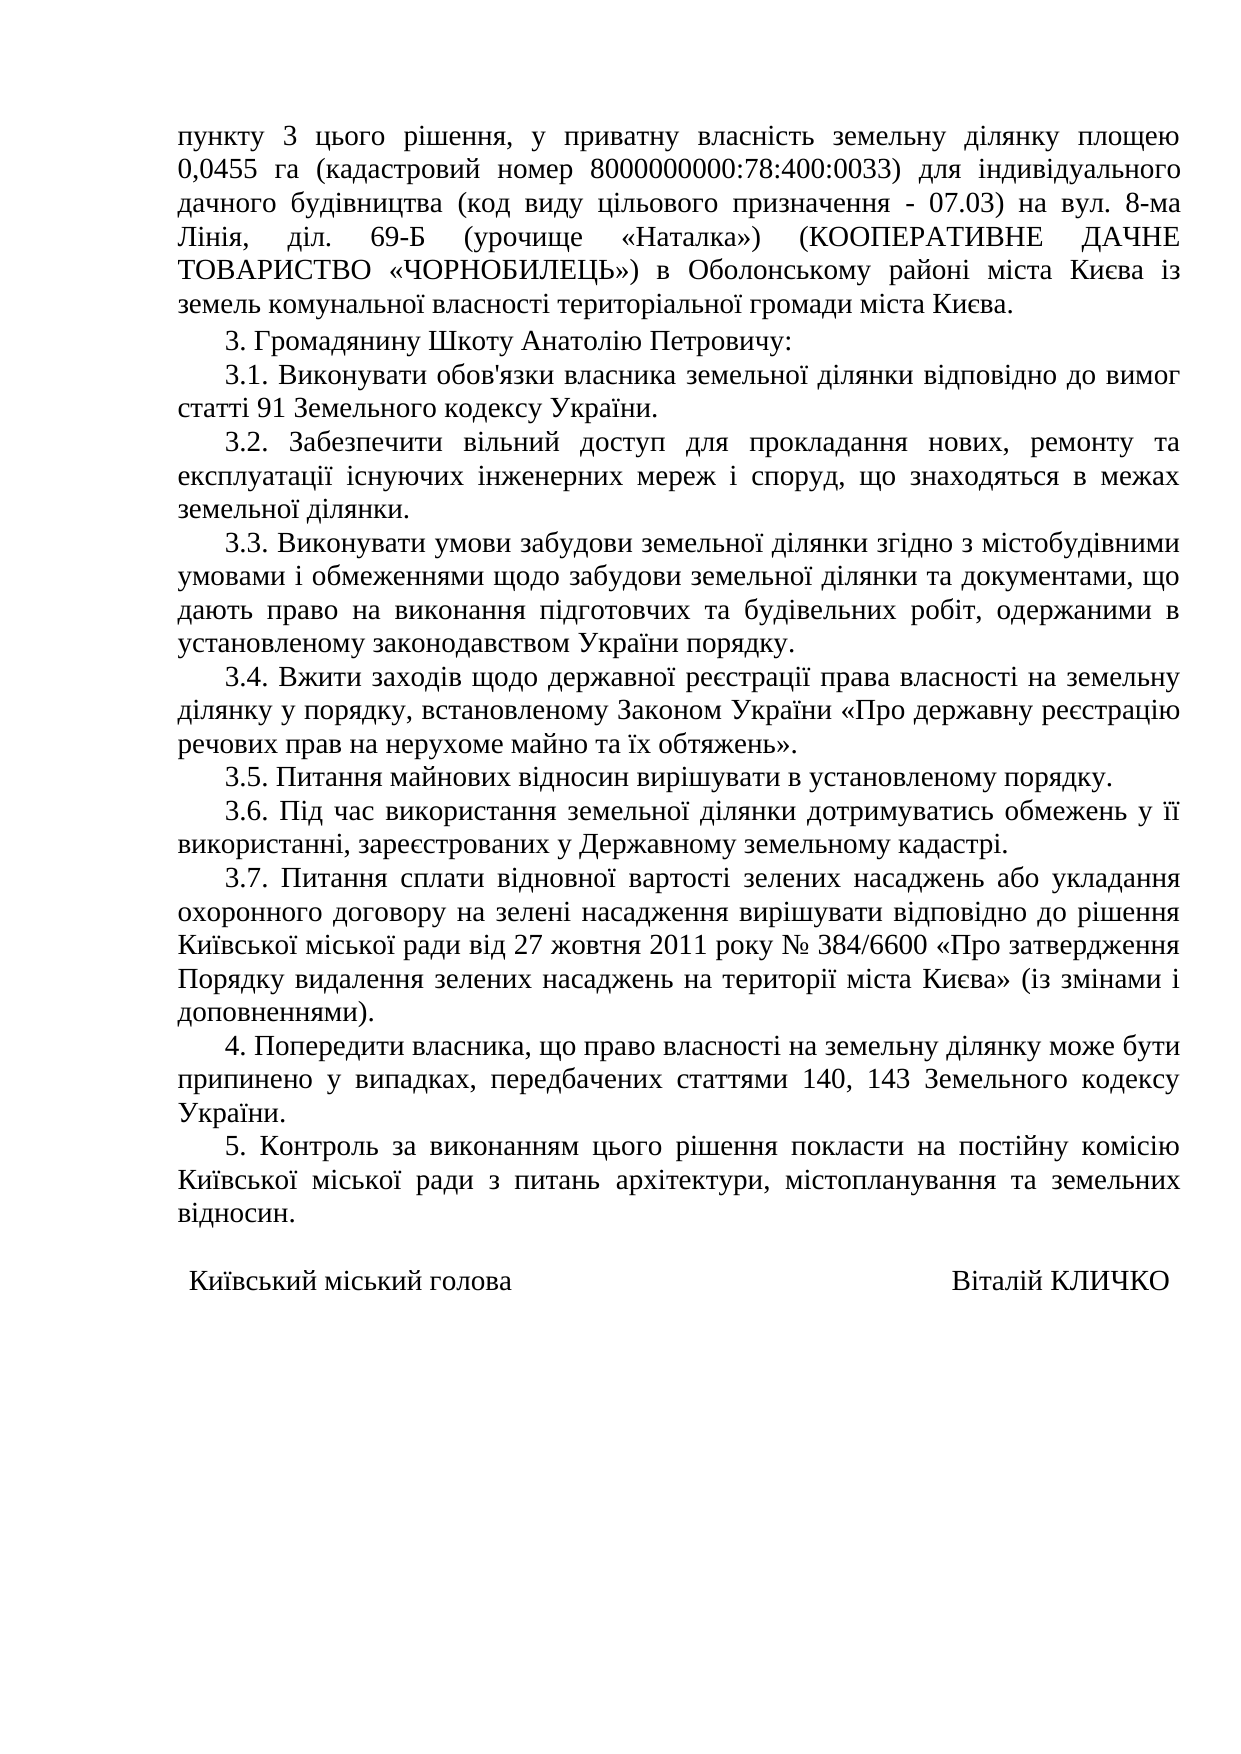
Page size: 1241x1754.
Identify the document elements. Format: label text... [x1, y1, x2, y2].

text 3.5. Питання майнових відносин вирішувати в установленому порядку. [177, 759, 1181, 793]
text 3.2. Забезпечити вільний доступ для прокладання нових, ремонту та експлуатації існуючих інженерних мереж і споруд, що знаходяться в межах земельної ділянки. [177, 424, 1181, 525]
text 3.1. Виконувати обов'язки власника земельної ділянки відповідно до вимог статті 91 Земельного кодексу України. [177, 357, 1181, 424]
text 3.3. Виконувати умови забудови земельної ділянки згідно з містобудівними умовами і обмеженнями щодо забудови земельної ділянки та документами, що дають право на виконання підготовчих та будівельних робіт, одержаними в установленому законодавством України порядку. [177, 525, 1181, 659]
table_header Київський міський голова [177, 1263, 679, 1296]
table_header Віталій КЛИЧКО [679, 1263, 1181, 1296]
text 3.7. Питання сплати відновної вартості зелених насаджень або укладання охоронного договору на зелені насадження вирішувати відповідно до рішення Київської міської ради від 27 жовтня 2011 року № 384/6600 «Про затвердження Порядку видалення зелених насаджень на території міста Києва» (із змінами і доповненнями). [177, 860, 1181, 1028]
text 3.4. Вжити заходів щодо державної реєстрації права власності на земельну ділянку у порядку, встановленому Законом України «Про державну реєстрацію речових прав на нерухоме майно та їх обтяжень». [177, 659, 1181, 759]
text 5. Контроль за виконанням цього рішення покласти на постійну комісію Київської міської ради з питань архітектури, містопланування та земельних відносин. [177, 1128, 1181, 1229]
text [177, 118, 1181, 319]
text 4. Попередити власника, що право власності на земельну ділянку може бути припинено у випадках, передбачених статтями 140, 143 Земельного кодексу України. [177, 1028, 1181, 1128]
text 3. Громадянину Шкоту Анатолію Петровичу: [177, 323, 1181, 357]
text 3.6. Під час використання земельної ділянки дотримуватись обмежень у її використанні, зареєстрованих у Державному земельному кадастрі. [177, 793, 1181, 860]
